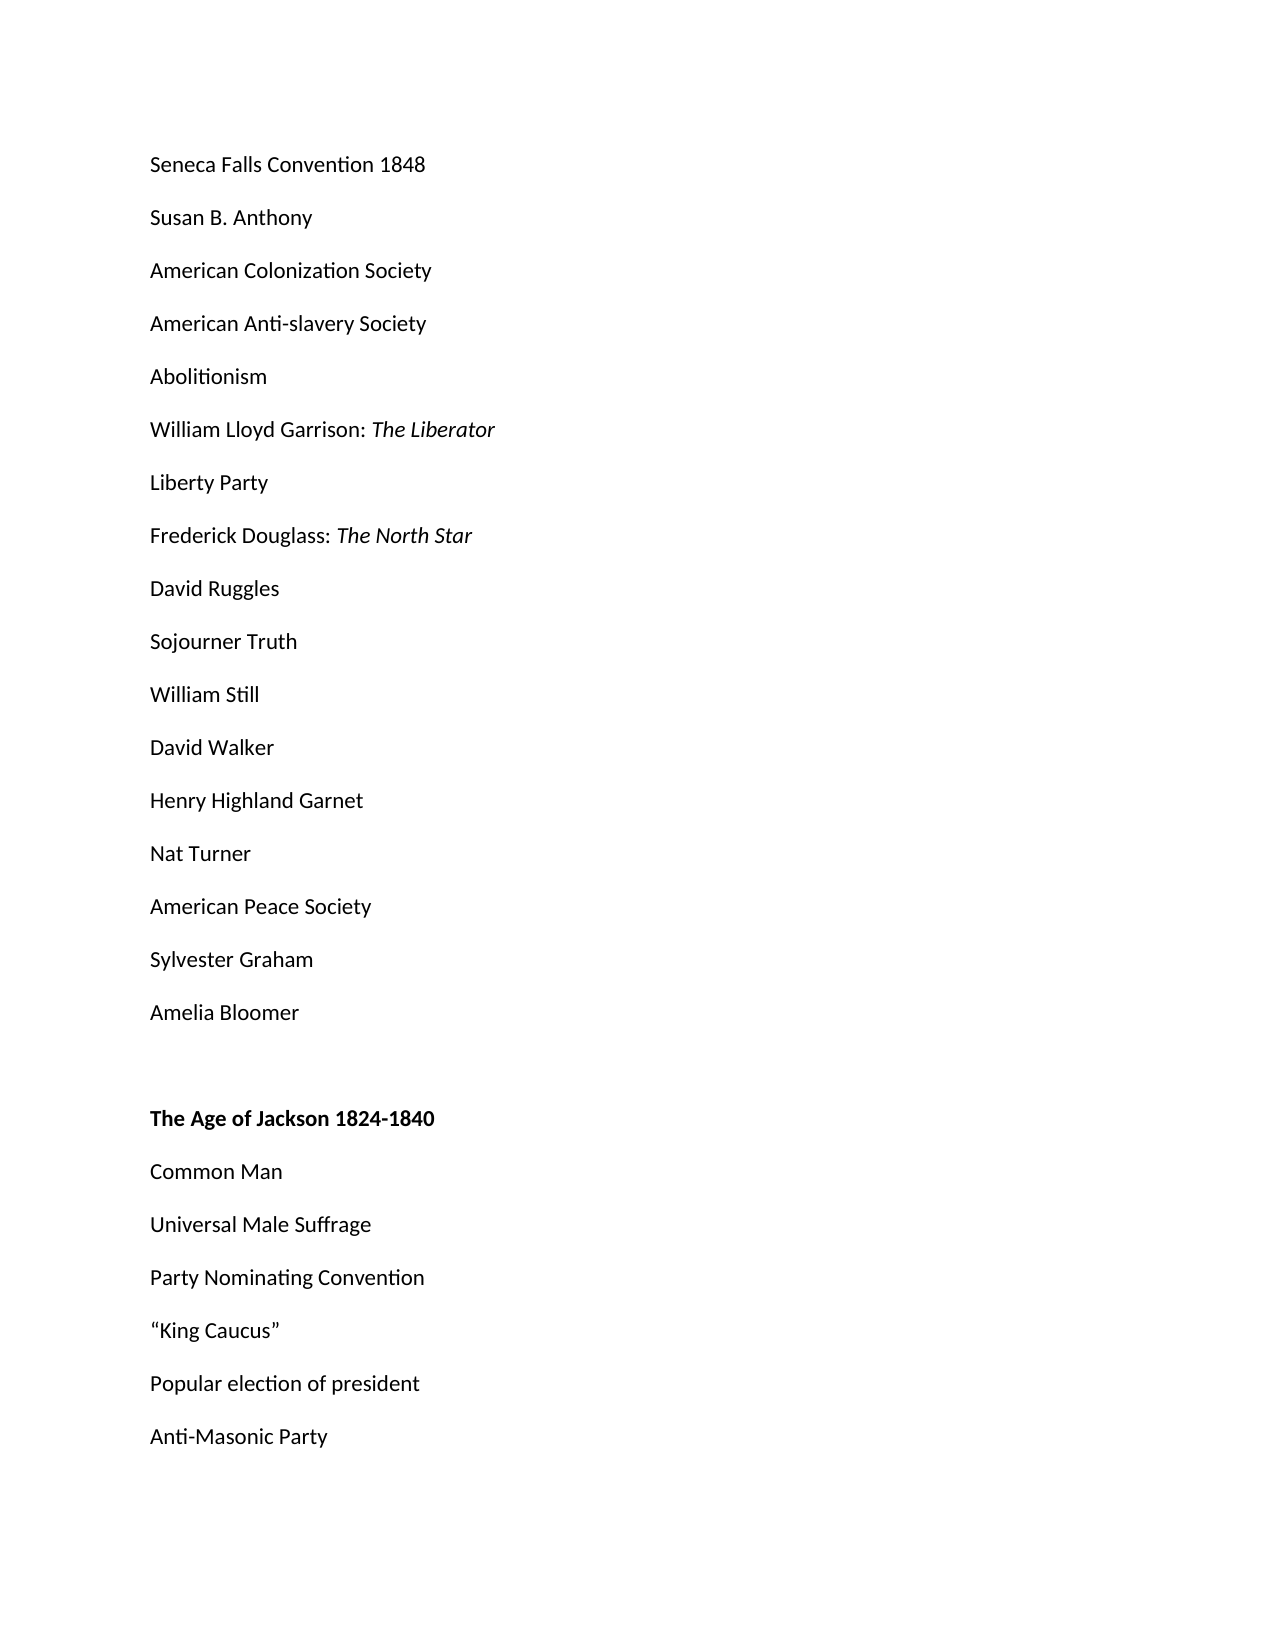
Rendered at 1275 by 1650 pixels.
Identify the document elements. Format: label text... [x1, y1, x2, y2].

text Henry Highland Garnet [150, 786, 1125, 814]
text Abolitionism [150, 362, 1125, 390]
text Nat Turner [150, 839, 1125, 867]
text Amelia Bloomer [150, 998, 1125, 1026]
text Seneca Falls Convention 1848 [150, 150, 1125, 178]
text David Ruggles [150, 574, 1125, 602]
text Susan B. Anthony [150, 203, 1125, 231]
text Party Nominating Convention [150, 1263, 1125, 1291]
text Common Man [150, 1157, 1125, 1185]
text Frederick Douglass: The North Star [150, 521, 1125, 549]
text “King Caucus” [150, 1316, 1125, 1344]
text The Age of Jackson 1824-1840 [150, 1104, 1125, 1132]
text American Anti-slavery Society [150, 309, 1125, 337]
text William Lloyd Garrison: The Liberator [150, 415, 1125, 443]
text William Still [150, 680, 1125, 708]
text Anti-Masonic Party [150, 1422, 1125, 1451]
text David Walker [150, 733, 1125, 761]
text Sojourner Truth [150, 627, 1125, 655]
text Sylvester Graham [150, 945, 1125, 973]
text Universal Male Suffrage [150, 1210, 1125, 1238]
text Popular election of president [150, 1369, 1125, 1397]
text American Colonization Society [150, 256, 1125, 284]
text American Peace Society [150, 892, 1125, 920]
text Liberty Party [150, 468, 1125, 496]
